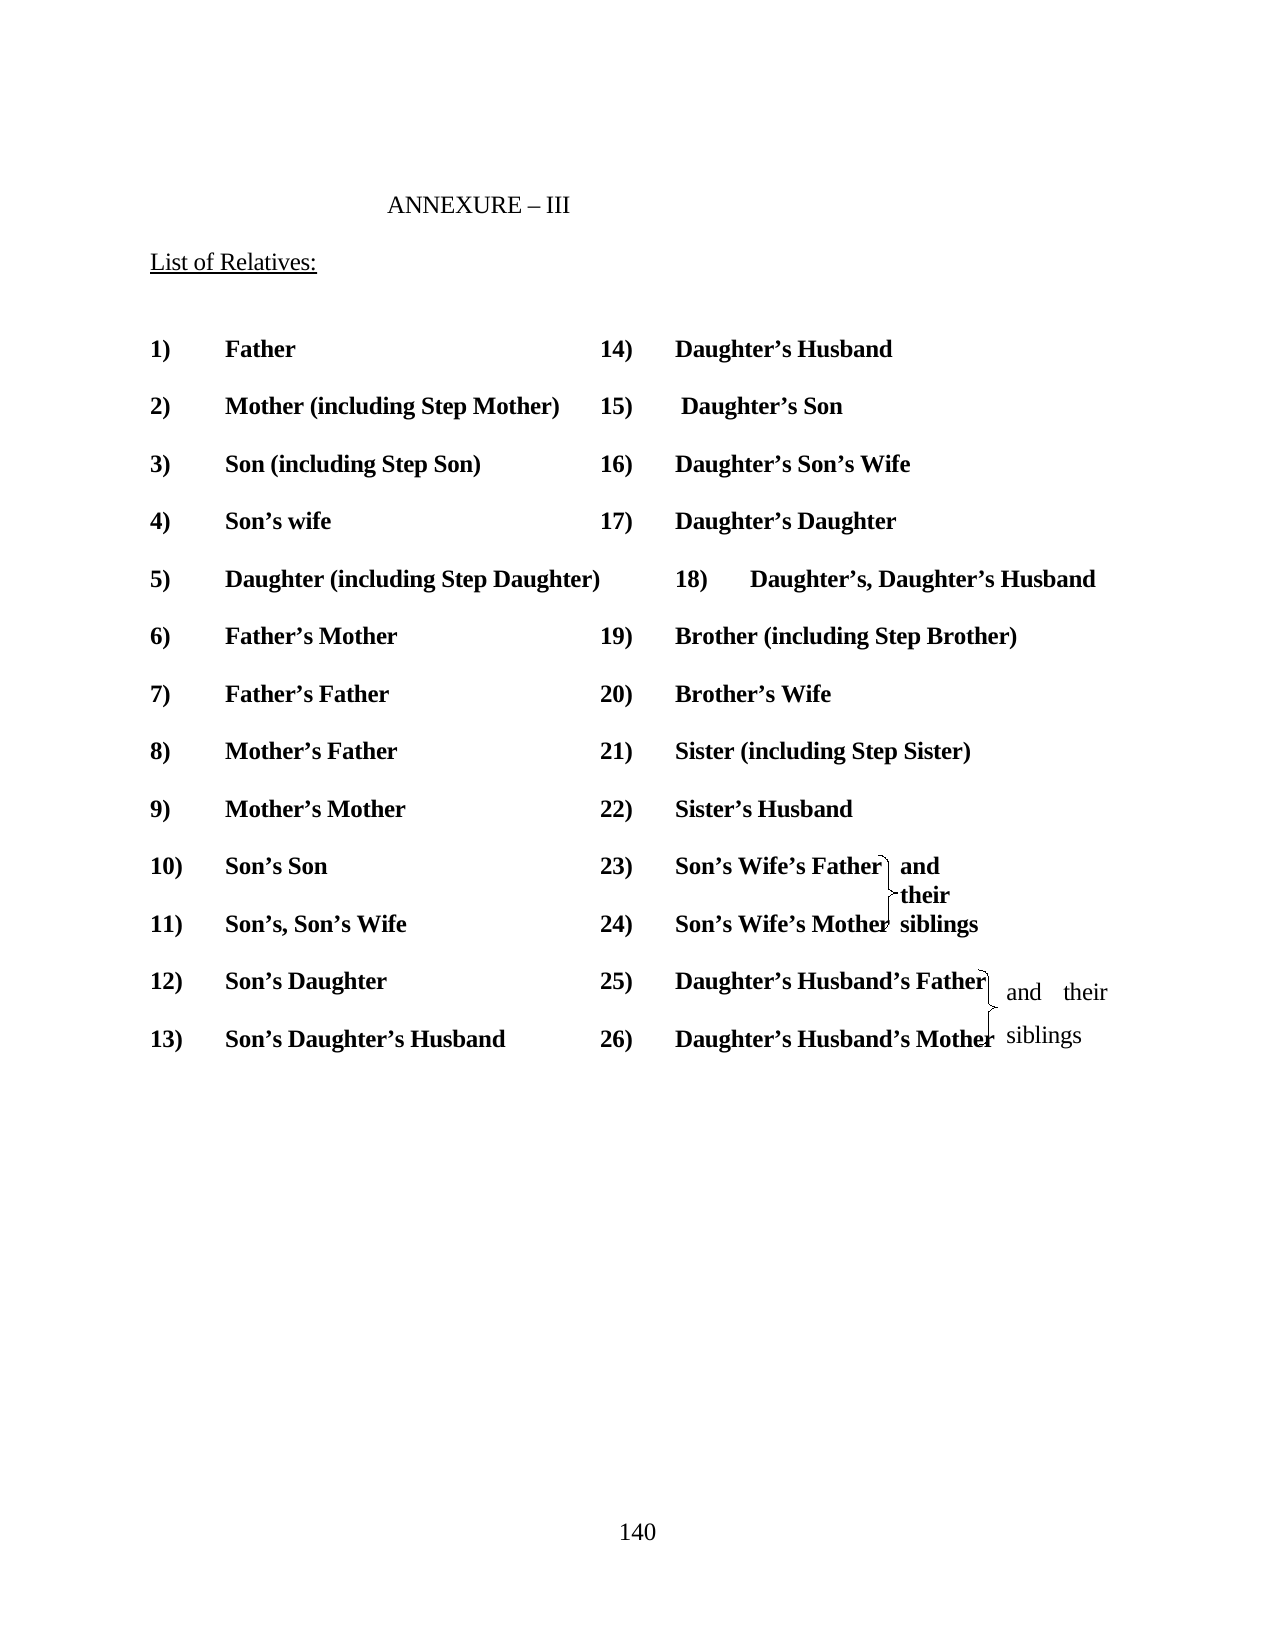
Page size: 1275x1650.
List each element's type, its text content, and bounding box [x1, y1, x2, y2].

text 2) Mother (including Step Mother) 15) Daughter’s Son [150, 391, 1125, 420]
text 8) Mother’s Father 21) Sister (including Step Sister) [150, 736, 1125, 765]
text 11) Son’s, Son’s Wife 24) Son’s Wife’s Mother siblings [150, 909, 1125, 937]
text 5) Daughter (including Step Daughter) 18) Daughter’s, Daughter’s Husband [150, 564, 1125, 592]
text 13) Son’s Daughter’s Husband 26) Daughter’s Husband’s Mother [150, 1024, 1162, 1052]
text 9) Mother’s Mother 22) Sister’s Husband [150, 794, 1125, 822]
text 1) Father 14) Daughter’s Husband [150, 334, 1125, 362]
text ANNEXURE – III [375, 190, 1125, 219]
text their [150, 880, 1125, 909]
text List of Relatives: [150, 247, 1125, 276]
text 4) Son’s wife 17) Daughter’s Daughter [150, 506, 1125, 535]
text 6) Father’s Mother 19) Brother (including Step Brother) [150, 621, 1125, 650]
text 7) Father’s Father 20) Brother’s Wife [150, 679, 1125, 707]
text 12) Son’s Daughter 25) Daughter’s Husband’s Father [150, 966, 1125, 995]
text 3) Son (including Step Son) 16) Daughter’s Son’s Wife [150, 449, 1125, 477]
text 10) Son’s Son 23) Son’s Wife’s Father and [150, 851, 1125, 880]
